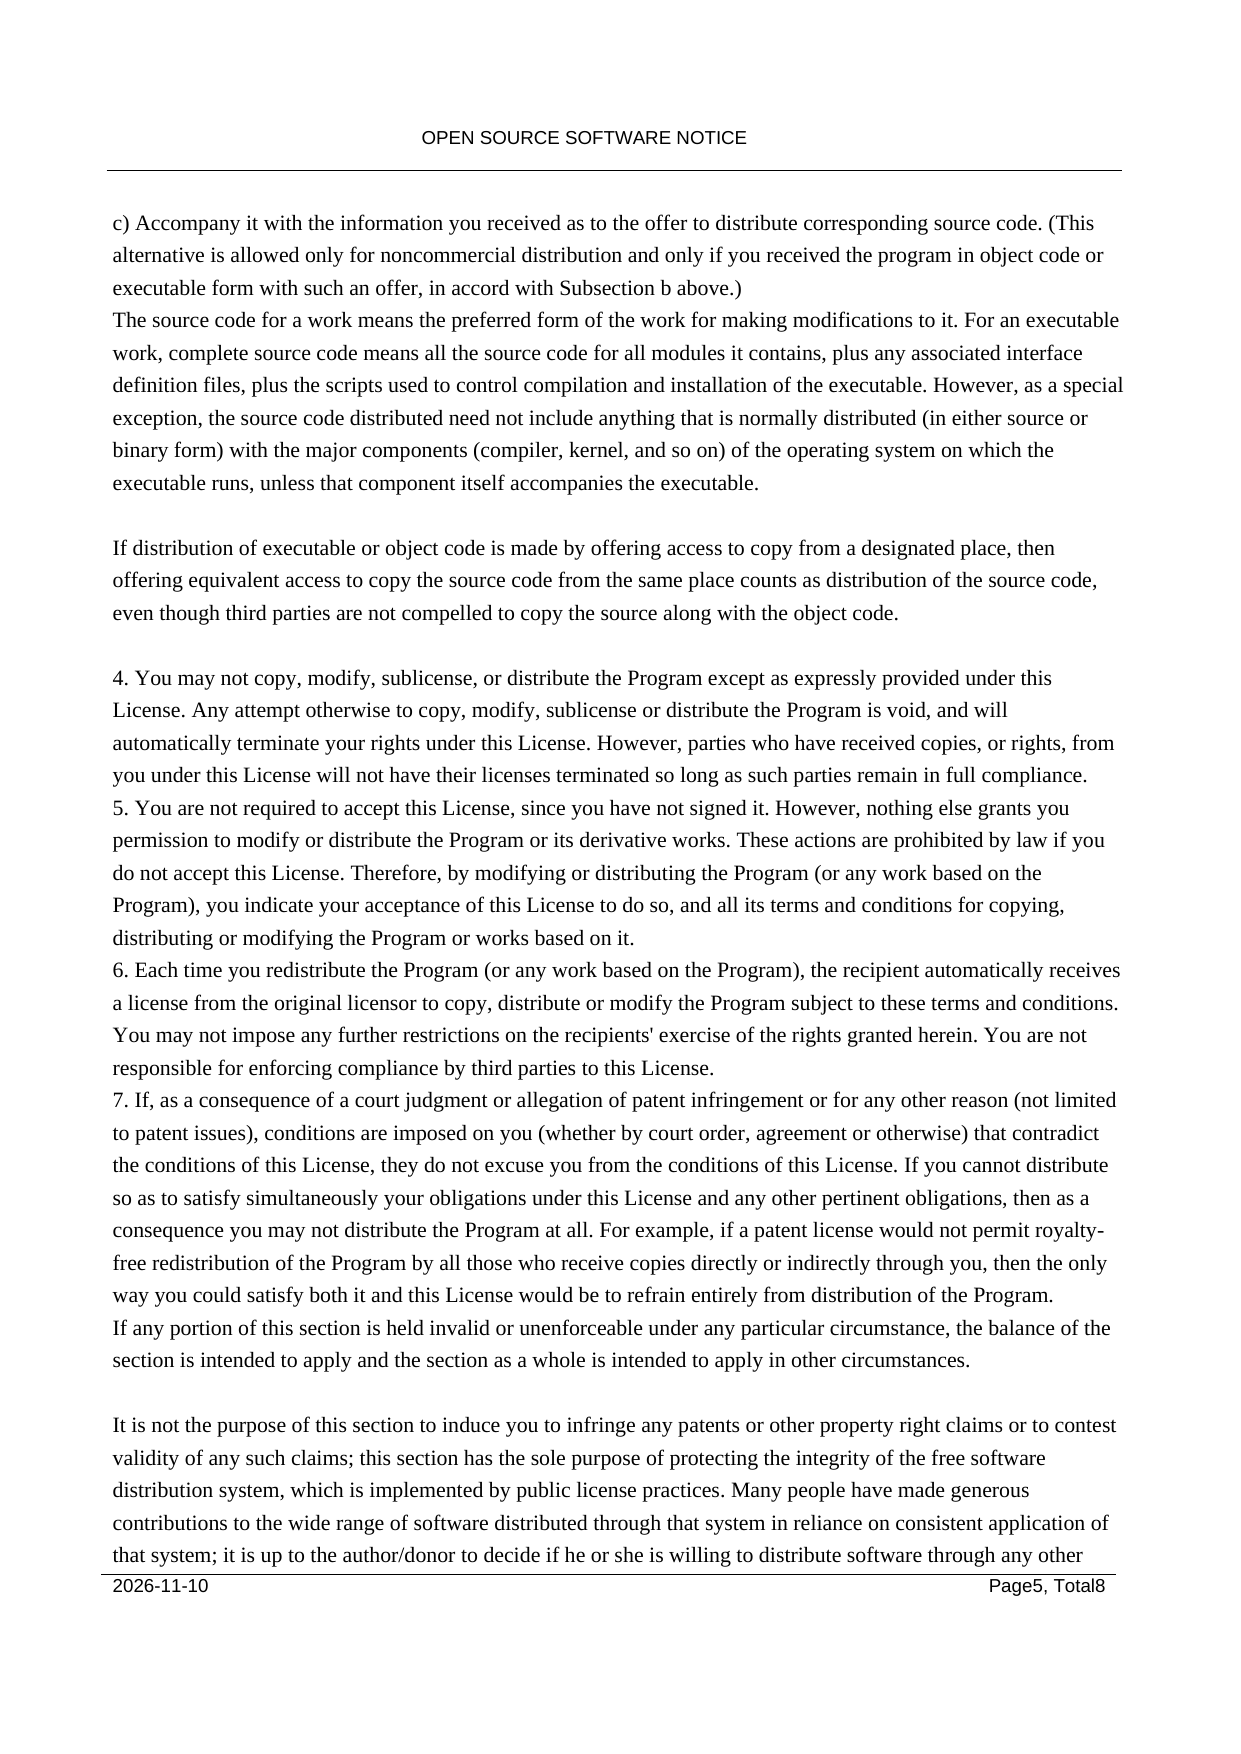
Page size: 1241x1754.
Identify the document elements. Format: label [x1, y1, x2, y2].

text [112, 206, 1128, 1571]
